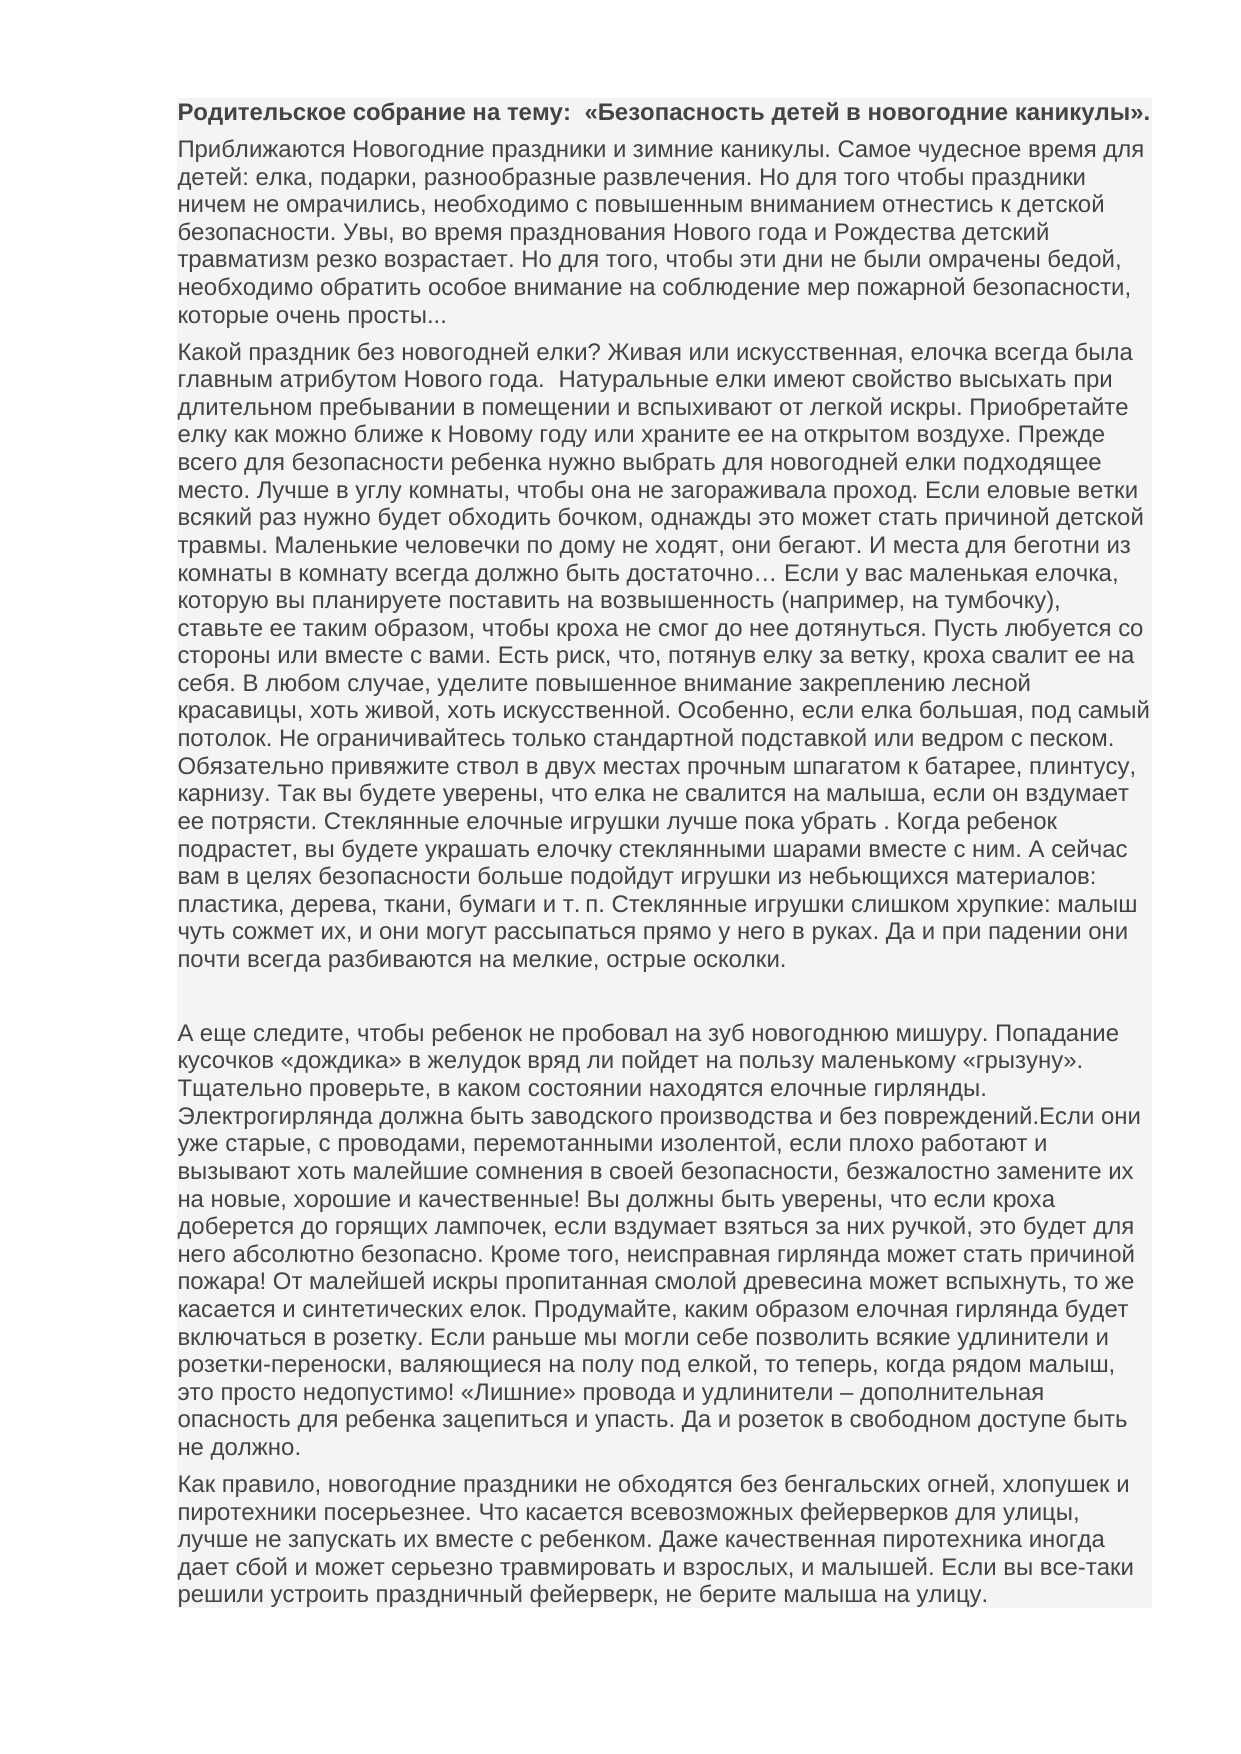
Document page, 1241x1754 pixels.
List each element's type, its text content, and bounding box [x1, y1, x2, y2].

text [177, 1470, 1152, 1608]
text Приближаются Новогодние праздники и зимние каникулы. Самое чудесное время для детей: елка, подарки, разнообразные развлечения. Но для того чтобы праздники ничем не омрачились, необходимо с повышенным вниманием отнестись к детской безопасности. Увы, во время празднования Нового года и Рождества детский травматизм резко возрастает. Но для того, чтобы эти дни не были омрачены бедой, необходимо обратить особое внимание на соблюдение мер пожарной безопасности, которые очень просты... [177, 135, 1152, 328]
text Родительское собрание на тему: «Безопасность детей в новогодние каникулы». [177, 98, 1152, 126]
text А еще следите, чтобы ребенок не пробовал на зуб новогоднюю мишуру. Попадание кусочков «дождика» в желудок вряд ли пойдет на пользу маленькому «грызуну». Тщательно проверьте, в каком состоянии находятся елочные гирлянды. Электрогирлянда должна быть заводского производства и без повреждений.Если они уже старые, с проводами, перемотанными изолентой, если плохо работают и вызывают хоть малейшие сомнения в своей безопасности, безжалостно замените их на новые, хорошие и качественные! Вы должны быть уверены, что если кроха доберется до горящих лампочек, если вздумает взяться за них ручкой, это будет для него абсолютно безопасно. Кроме того, неисправная гирлянда может стать причиной пожара! От малейшей искры пропитанная смолой древесина может вспыхнуть, то же касается и синтетических елок. Продумайте, каким образом елочная гирлянда будет включаться в розетку. Если раньше мы могли себе позволить всякие удлинители и розетки-переноски, валяющиеся на полу под елкой, то теперь, когда рядом малыш, это просто недопустимо! «Лишние» провода и удлинители – дополнительная опасность для ребенка зацепиться и упасть. Да и розеток в свободном доступе быть не должно. [177, 1019, 1152, 1461]
text Какой праздник без новогодней елки? Живая или искусственная, елочка всегда была главным атрибутом Нового года. Натуральные елки имеют свойство высыхать при длительном пребывании в помещении и вспыхивают от легкой искры. Приобретайте елку как можно ближе к Новому году или храните ее на открытом воздухе. Прежде всего для безопасности ребенка нужно выбрать для новогодней елки подходящее место. Лучше в углу комнаты, чтобы она не загораживала проход. Если еловые ветки всякий раз нужно будет обходить бочком, однажды это может стать причиной детской травмы. Маленькие человечки по дому не ходят, они бегают. И места для беготни из комнаты в комнату всегда должно быть достаточно… Если у вас маленькая елочка, которую вы планируете поставить на возвышенность (например, на тумбочку), ставьте ее таким образом, чтобы кроха не смог до нее дотянуться. Пусть любуется со стороны или вместе с вами. Есть риск, что, потянув елку за ветку, кроха свалит ее на себя. В любом случае, уделите повышенное внимание закреплению лесной красавицы, хоть живой, хоть искусственной. Особенно, если елка большая, под самый потолок. Не ограничивайтесь только стандартной подставкой или ведром с песком. Обязательно привяжите ствол в двух местах прочным шпагатом к батарее, плинтусу, карнизу. Так вы будете уверены, что елка не свалится на малыша, если он вздумает ее потрясти. Стеклянные елочные игрушки лучше пока убрать . Когда ребенок подрастет, вы будете украшать елочку стеклянными шарами вместе с ним. А сейчас вам в целях безопасности больше подойдут игрушки из небьющихся материалов: пластика, дерева, ткани, бумаги и т. п. Стеклянные игрушки слишком хрупкие: малыш чуть сожмет их, и они могут рассыпаться прямо у него в руках. Да и при падении они почти всегда разбиваются на мелкие, острые осколки. [177, 338, 1152, 972]
